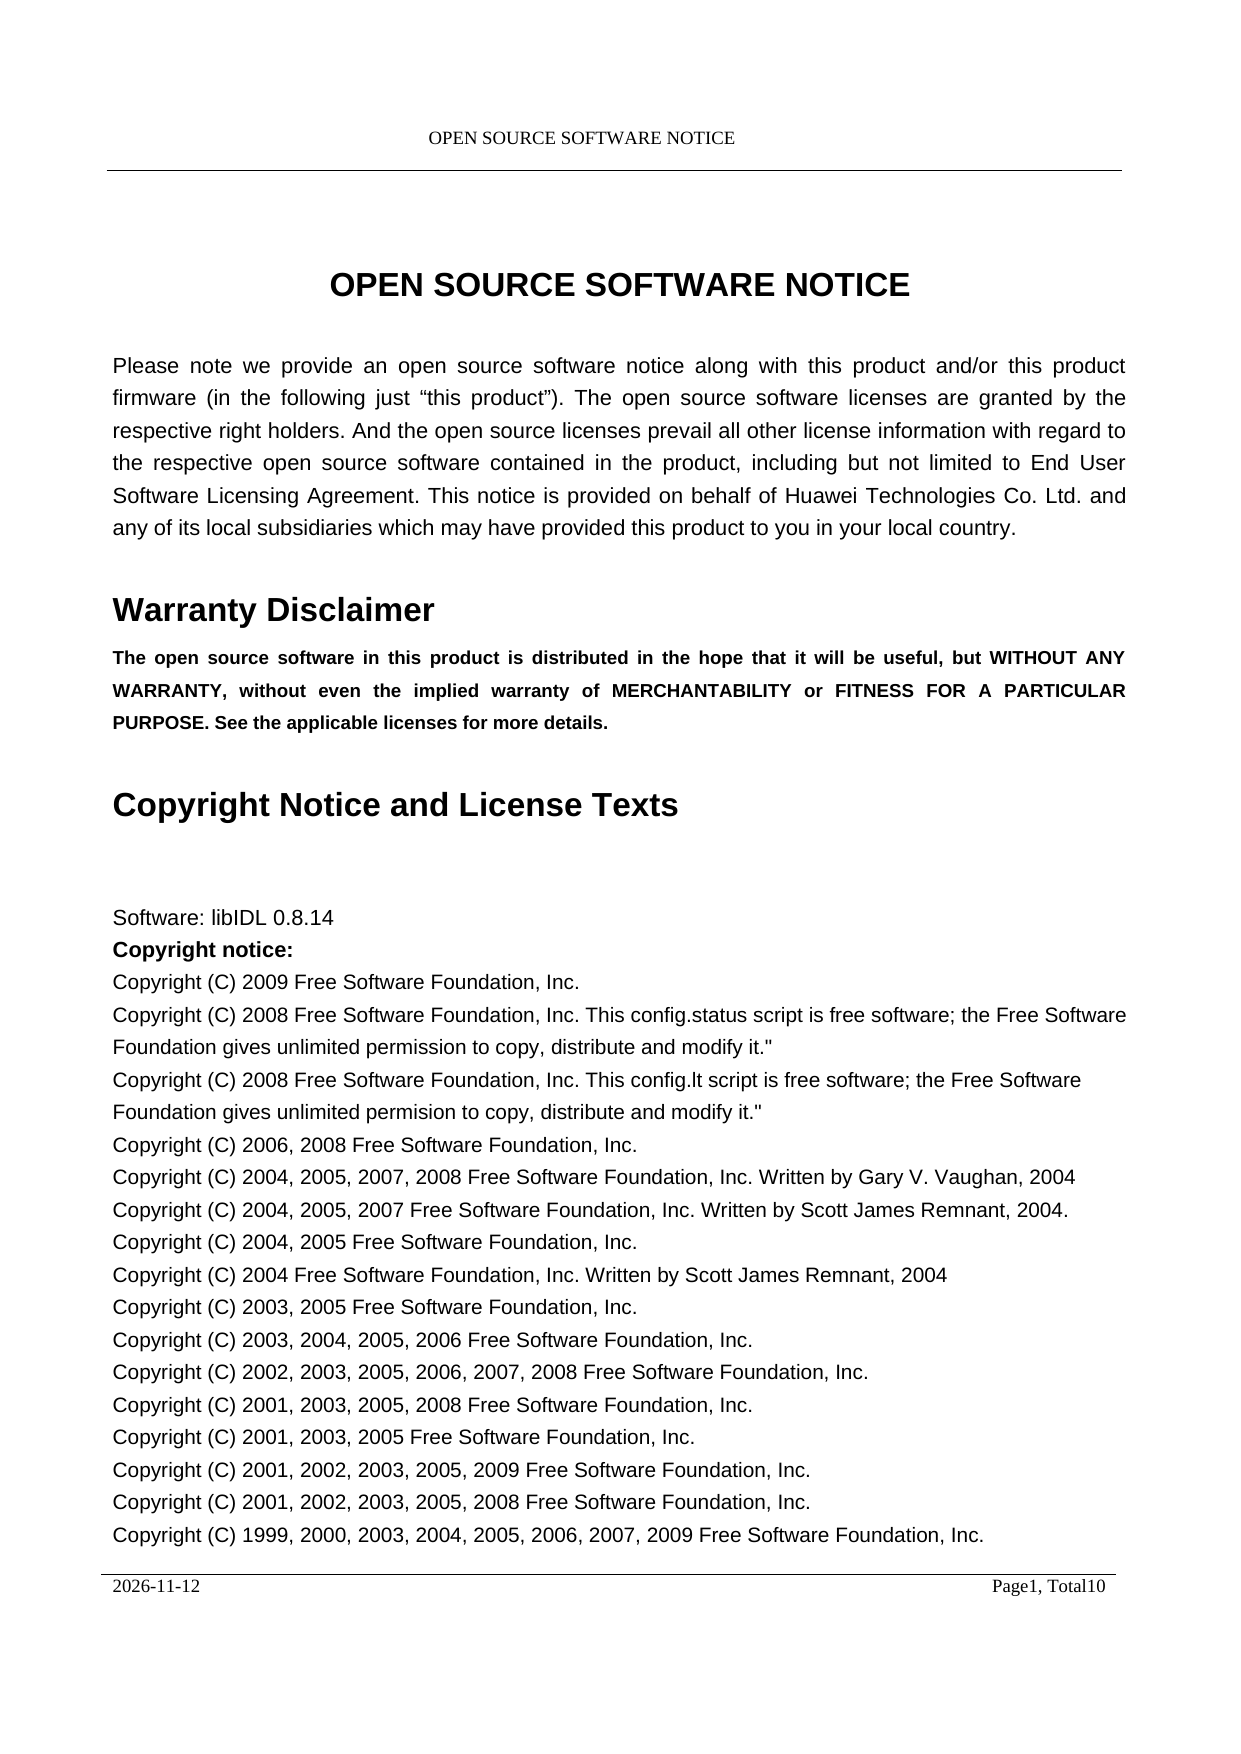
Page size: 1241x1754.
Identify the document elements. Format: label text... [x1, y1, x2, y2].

text Copyright (C) 2003, 2004, 2005, 2006 Free Software Foundation, Inc. [112, 1323, 1128, 1356]
text Copyright Notice and License Texts [112, 771, 1128, 836]
text Software: libIDL 0.8.14 [112, 901, 1128, 933]
text Copyright (C) 2004, 2005, 2007, 2008 Free Software Foundation, Inc. Written by Gary V. Vaughan, 2004 [112, 1161, 1128, 1193]
text Copyright (C) 2001, 2003, 2005 Free Software Foundation, Inc. [112, 1421, 1128, 1453]
text Copyright (C) 2004, 2005, 2007 Free Software Foundation, Inc. Written by Scott James Remnant, 2004. [112, 1193, 1128, 1226]
text OPEN SOURCE SOFTWARE NOTICE [112, 251, 1128, 316]
text Copyright (C) 2001, 2002, 2003, 2005, 2009 Free Software Foundation, Inc. [112, 1453, 1128, 1486]
text Copyright (C) 2001, 2003, 2005, 2008 Free Software Foundation, Inc. [112, 1388, 1128, 1421]
text Copyright (C) 2008 Free Software Foundation, Inc. This config.lt script is free software; the Free Software Foundation gives unlimited permision to copy, distribute and modify it." [112, 1063, 1128, 1128]
text Copyright (C) 2006, 2008 Free Software Foundation, Inc. [112, 1128, 1128, 1161]
text Warranty Disclaimer [112, 576, 1128, 641]
text Please note we provide an open source software notice along with this product and/or this product firmware (in the following just “this product”). The open source software licenses are granted by the respective right holders. And the open source licenses prevail all other license information with regard to the respective open source software contained in the product, including but not limited to End User Software Licensing Agreement. This notice is provided on behalf of Huawei Technologies Co. Ltd. and any of its local subsidiaries which may have provided this product to you in your local country. [112, 349, 1128, 544]
text Copyright (C) 2001, 2002, 2003, 2005, 2008 Free Software Foundation, Inc. [112, 1486, 1128, 1518]
text Copyright (C) 2004, 2005 Free Software Foundation, Inc. [112, 1226, 1128, 1258]
text The open source software in this product is distributed in the hope that it will be useful, but WITHOUT ANY WARRANTY, without even the implied warranty of MERCHANTABILITY or FITNESS FOR A PARTICULAR PURPOSE. See the applicable licenses for more details. [112, 641, 1128, 739]
text Copyright notice: [112, 933, 1128, 966]
text Copyright (C) 2009 Free Software Foundation, Inc. [112, 966, 1128, 998]
text Copyright (C) 2002, 2003, 2005, 2006, 2007, 2008 Free Software Foundation, Inc. [112, 1356, 1128, 1388]
text Copyright (C) 2008 Free Software Foundation, Inc. This config.status script is free software; the Free Software Foundation gives unlimited permission to copy, distribute and modify it." [112, 998, 1128, 1063]
text Copyright (C) 2003, 2005 Free Software Foundation, Inc. [112, 1291, 1128, 1323]
text Copyright (C) 1999, 2000, 2003, 2004, 2005, 2006, 2007, 2009 Free Software Foundation, Inc. [112, 1518, 1128, 1551]
text Copyright (C) 2004 Free Software Foundation, Inc. Written by Scott James Remnant, 2004 [112, 1258, 1128, 1291]
